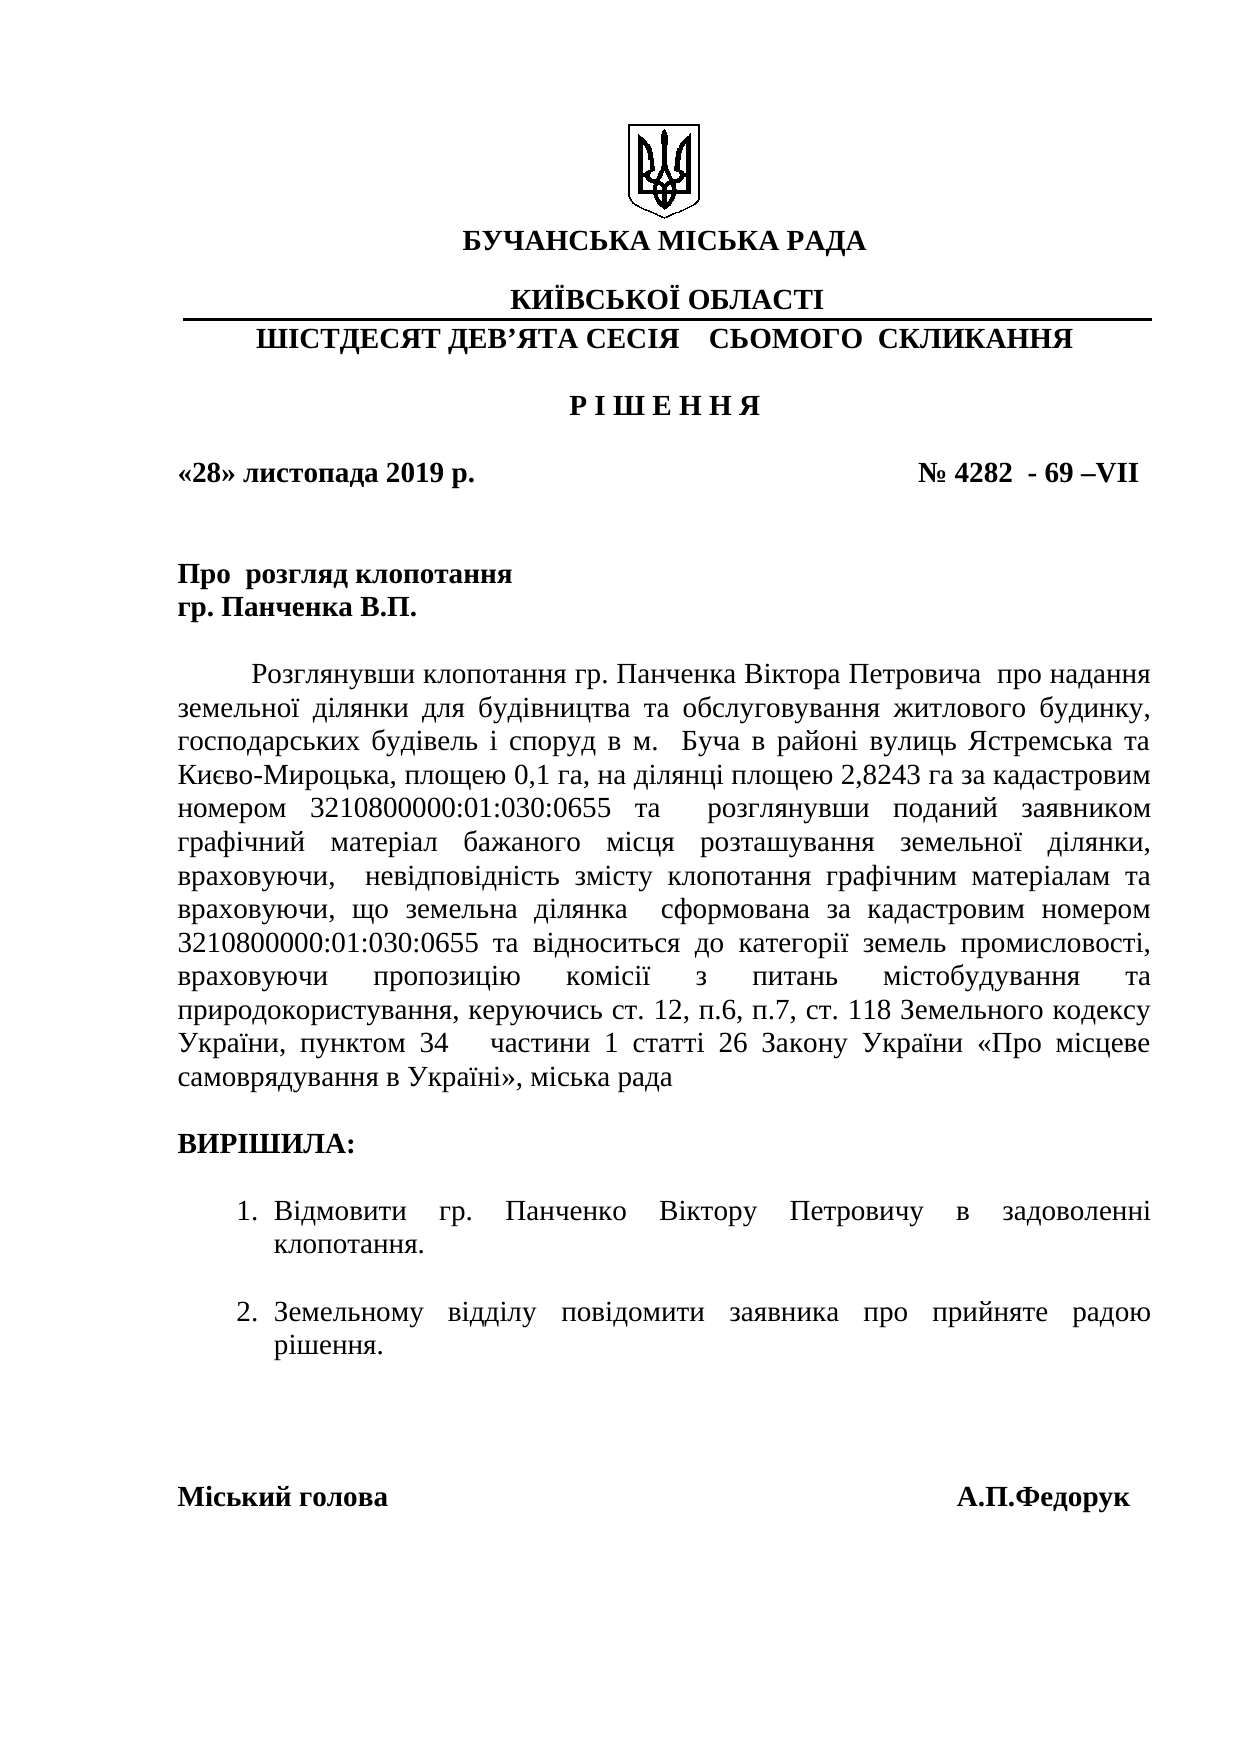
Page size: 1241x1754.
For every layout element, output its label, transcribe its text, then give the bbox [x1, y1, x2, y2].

text Розглянувши клопотання гр. Панченка Віктора Петровича про надання земельної ділянки для будівництва та обслуговування житлового будинку, господарських будівель і споруд в м. Буча в районі вулиць Ястремська та Києво-Мироцька, площею 0,1 га, на ділянці площею 2,8243 га за кадастровим номером 3210800000:01:030:0655 та розглянувши поданий заявником графічний матеріал бажаного місця розташування земельної ділянки, враховуючи, невідповідність змісту клопотання графічним матеріалам та враховуючи, що земельна ділянка сформована за кадастровим номером 3210800000:01:030:0655 та відноситься до категорії земель промисловості, враховуючи пропозицію комісії з питань містобудування та природокористування, керуючись ст. 12, п.6, п.7, ст. 118 Земельного кодексу України, пунктом 34 частини 1 статті 26 Закону України «Про місцеве самоврядування в Україні», міська рада [177, 656, 1152, 1092]
text ШІСТДЕСЯТ ДЕВ’ЯТА СЕСІЯ СЬОМОГО СКЛИКАННЯ [177, 321, 1152, 354]
text Міський голова А.П.Федорук [177, 1479, 1152, 1513]
text Р І Ш Е Н Н Я [177, 388, 1152, 422]
text «28» листопада 2019 р. № 4282 - 69 –VІІ [177, 455, 1152, 489]
text гр. Панченка В.П. [177, 589, 1152, 623]
text Про розгляд клопотання [177, 556, 1152, 589]
list Земельному відділу повідомити заявника про прийняте радою рішення. [236, 1294, 1152, 1361]
text ВИРІШИЛА: [177, 1126, 1152, 1159]
list Відмовити гр. Панченко Віктору Петровичу в задоволенні клопотання. [236, 1193, 1152, 1260]
text КИЇВСЬКОЇ ОБЛАСТІ [183, 282, 1152, 318]
text БУЧАНСЬКА МІСЬКА РАДА [177, 223, 1152, 256]
